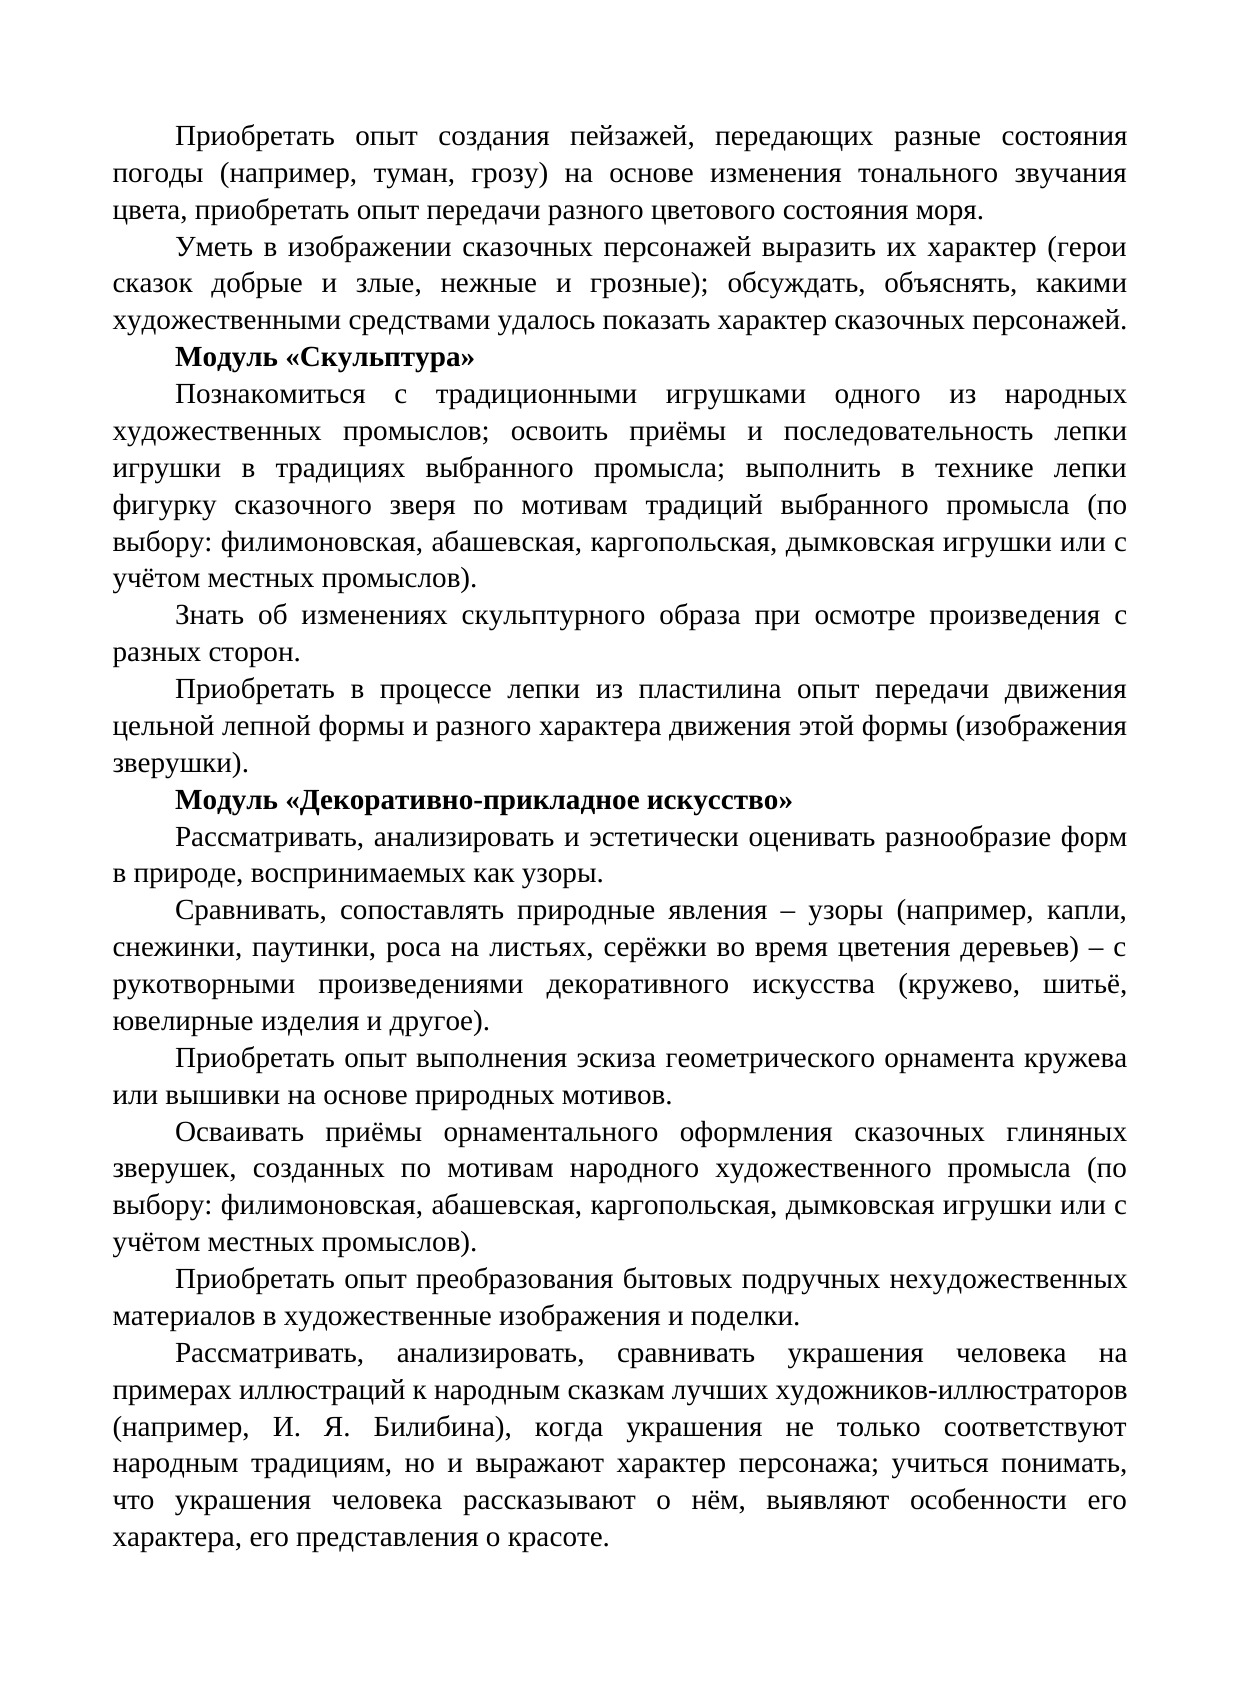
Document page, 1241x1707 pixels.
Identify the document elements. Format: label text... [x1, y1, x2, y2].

text Приобретать в процессе лепки из пластилина опыт передачи движения цельной лепной формы и разного характера движения этой формы (изображения зверушки). [112, 671, 1128, 778]
text Приобретать опыт создания пейзажей, передающих разные состояния погоды (например, туман, грозу) на основе изменения тонального звучания цвета, приобретать опыт передачи разного цветового состояния моря. [112, 118, 1128, 225]
text Приобретать опыт преобразования бытовых подручных нехудожественных материалов в художественные изображения и поделки. [112, 1261, 1128, 1332]
text Сравнивать, сопоставлять природные явления – узоры (например, капли, снежинки, паутинки, роса на листьях, серёжки во время цветения деревьев) – с рукотворными произведениями декоративного искусства (кружево, шитьё, ювелирные изделия и другое). [112, 892, 1128, 1037]
text Уметь в изображении сказочных персонажей выразить их характер (герои сказок добрые и злые, нежные и грозные); обсуждать, объяснять, какими художественными средствами удалось показать характер сказочных персонажей. [112, 229, 1128, 336]
text Модуль «Декоративно-прикладное искусство» [112, 782, 1128, 815]
text Знать об изменениях скульптурного образа при осмотре произведения с разных сторон. [112, 597, 1128, 668]
text Познакомиться с традиционными игрушками одного из народных художественных промыслов; освоить приёмы и последовательность лепки игрушки в традициях выбранного промысла; выполнить в технике лепки фигурку сказочного зверя по мотивам традиций выбранного промысла (по выбору: филимоновская, абашевская, каргопольская, дымковская игрушки или с учётом местных промыслов). [112, 376, 1128, 594]
text Рассматривать, анализировать и эстетически оценивать разнообразие форм в природе, воспринимаемых как узоры. [112, 819, 1128, 889]
text Модуль «Скульптура» [112, 339, 1128, 373]
text Рассматривать, анализировать, сравнивать украшения человека на примерах иллюстраций к народным сказкам лучших художников-иллюстраторов (например, И. Я. Билибина), когда украшения не только соответствуют народным традициям, но и выражают характер персонажа; учиться понимать, что украшения человека рассказывают о нём, выявляют особенности его характера, его представления о красоте. [112, 1335, 1128, 1553]
text Приобретать опыт выполнения эскиза геометрического орнамента кружева или вышивки на основе природных мотивов. [112, 1040, 1128, 1110]
text Осваивать приёмы орнаментального оформления сказочных глиняных зверушек, созданных по мотивам народного художественного промысла (по выбору: филимоновская, абашевская, каргопольская, дымковская игрушки или с учётом местных промыслов). [112, 1114, 1128, 1258]
